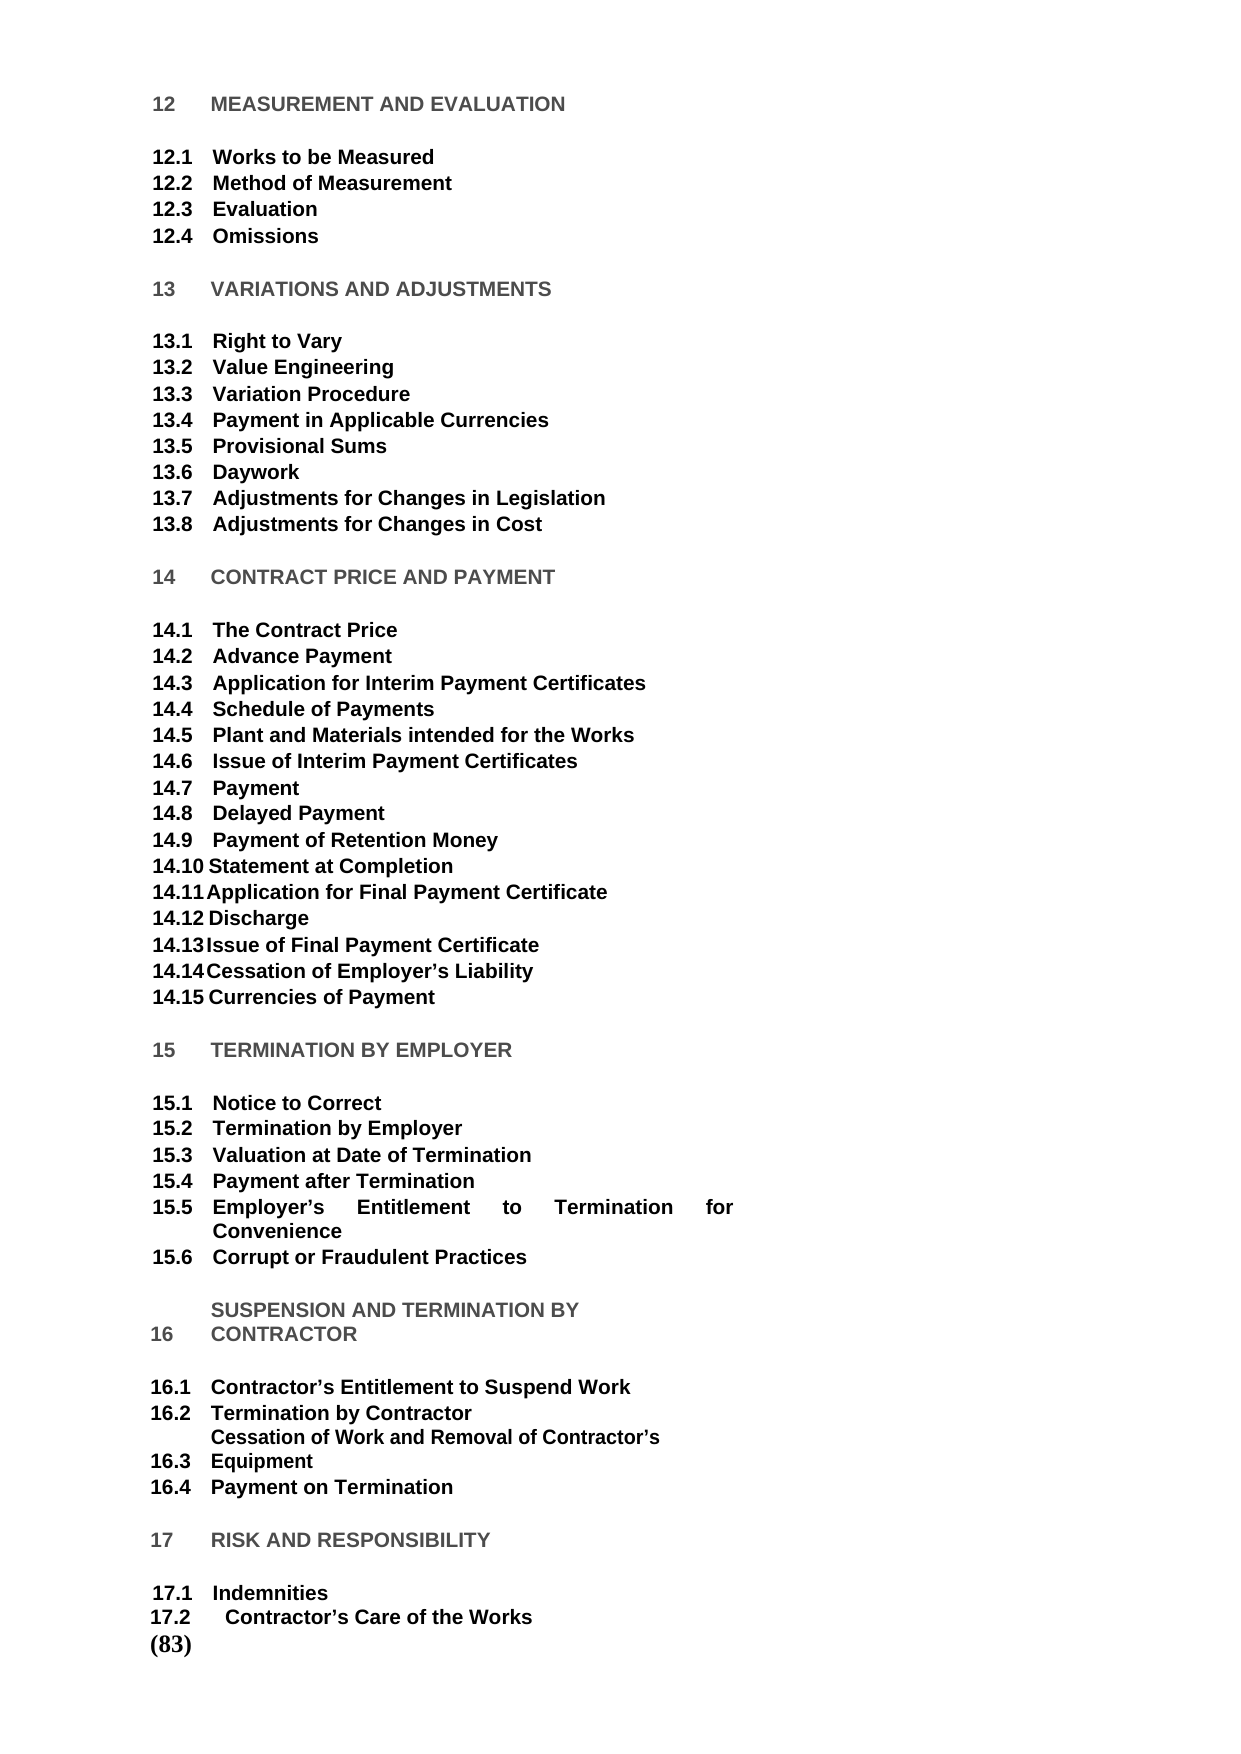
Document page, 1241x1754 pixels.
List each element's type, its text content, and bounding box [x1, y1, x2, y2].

text 12 MEASUREMENT AND EVALUATION [152, 93, 734, 117]
list Application for Interim Payment Certificates [152, 671, 734, 695]
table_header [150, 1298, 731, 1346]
list Contractor’s Care of the Works [150, 1605, 734, 1629]
list Cessation of Employer’s Liability [152, 959, 734, 983]
list Right to Vary [152, 329, 734, 353]
list Corrupt or Fraudulent Practices [152, 1246, 734, 1269]
text (83) [150, 1629, 734, 1658]
list Payment in Applicable Currencies [152, 408, 734, 432]
list Statement at Completion [152, 854, 734, 878]
list Indemnities [152, 1581, 734, 1605]
list Method of Measurement [152, 172, 734, 195]
list Payment of Retention Money [152, 828, 734, 852]
list Daywork [152, 461, 734, 484]
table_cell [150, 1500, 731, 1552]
list Issue of Interim Payment Certificates [152, 750, 734, 773]
list Adjustments for Changes in Legislation [152, 487, 734, 510]
list Issue of Final Payment Certificate [152, 933, 734, 957]
list Omissions [152, 224, 734, 248]
list Plant and Materials intended for the Works [152, 723, 734, 747]
list Value Engineering [152, 356, 734, 379]
list Notice to Correct [152, 1091, 734, 1115]
text 14 CONTRACT PRICE AND PAYMENT [152, 566, 734, 589]
text 15 TERMINATION BY EMPLOYER [152, 1038, 734, 1062]
list Currencies of Payment [152, 985, 734, 1009]
list Payment [152, 776, 734, 800]
list Application for Final Payment Certificate [152, 881, 734, 904]
list Works to be Measured [152, 146, 734, 169]
list Payment after Termination [152, 1169, 734, 1193]
list Schedule of Payments [152, 697, 734, 721]
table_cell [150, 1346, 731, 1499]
list Variation Procedure [152, 382, 734, 406]
list Valuation at Date of Termination [152, 1143, 734, 1167]
list Discharge [152, 907, 734, 931]
list The Contract Price [152, 619, 734, 642]
list Delayed Payment [152, 802, 734, 826]
list Provisional Sums [152, 434, 734, 458]
list Termination by Employer [152, 1117, 734, 1141]
list Advance Payment [152, 644, 734, 668]
list Employer’s Entitlement to Termination for Convenience [152, 1196, 734, 1243]
list Adjustments for Changes in Cost [152, 513, 734, 537]
list Evaluation [152, 198, 734, 222]
text 13 VARIATIONS AND ADJUSTMENTS [152, 277, 734, 301]
